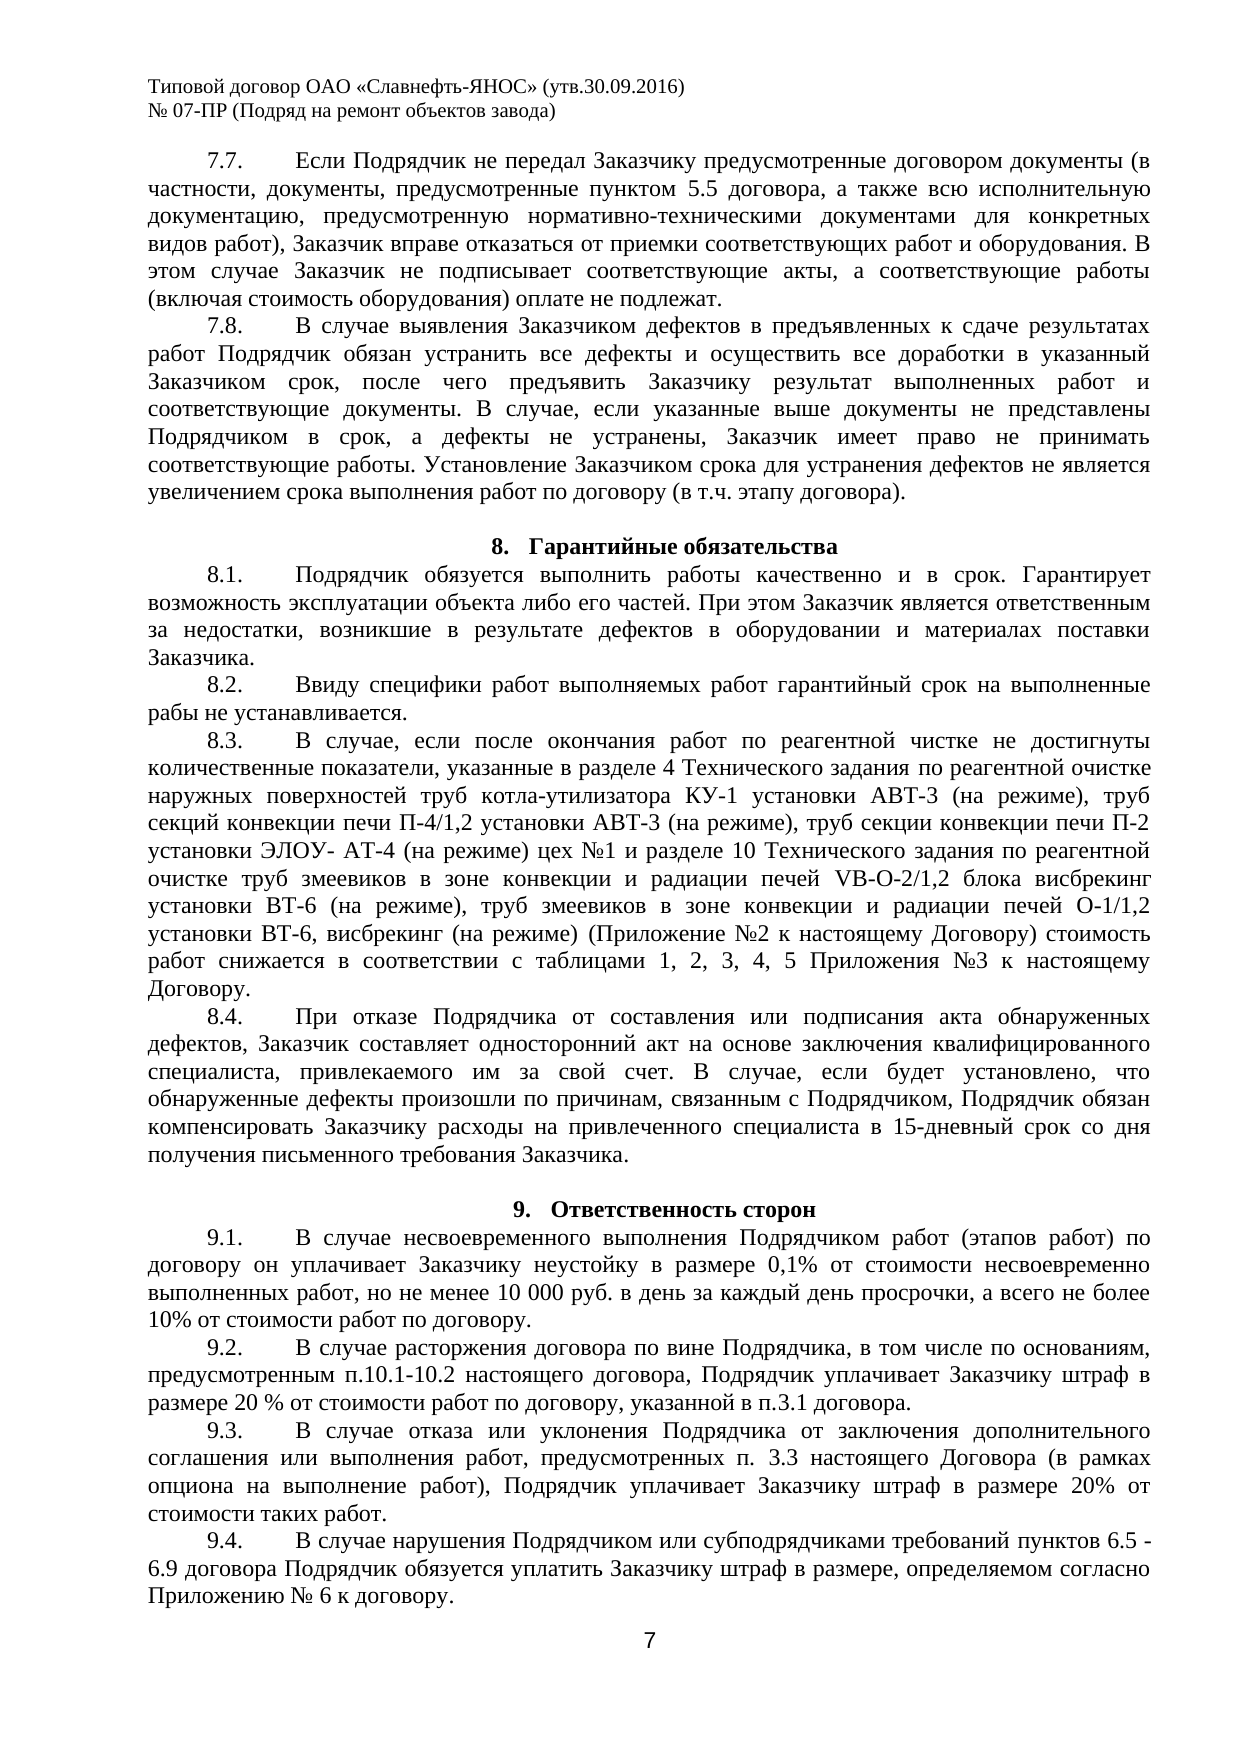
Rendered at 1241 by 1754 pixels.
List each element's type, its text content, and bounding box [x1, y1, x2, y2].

list Подрядчик обязуется выполнить работы качественно и в срок. Гарантирует возможность эксплуатации объекта либо его частей. При этом Заказчик является ответственным за недостатки, возникшие в результате дефектов в оборудовании и материалах поставки Заказчика. [148, 560, 1152, 670]
list Гарантийные обязательства [177, 532, 1152, 560]
list В случае, если после окончания работ по реагентной чистке не достигнуты количественные показатели, указанные в разделе 4 Технического задания по реагентной очистке наружных поверхностей труб котла-утилизатора КУ-1 установки АВТ-3 (на режиме), труб секций конвекции печи П-4/1,2 установки АВТ-3 (на режиме), труб секции конвекции печи П-2 установки ЭЛОУ- АТ-4 (на режиме) цех №1 и разделе 10 Технического задания по реагентной очистке труб змеевиков в зоне конвекции и радиации печей VB-O-2/1,2 блока висбрекинг установки ВТ-6 (на режиме), труб змеевиков в зоне конвекции и радиации печей О-1/1,2 установки ВТ-6, висбрекинг (на режиме) (Приложение №2 к настоящему Договору) стоимость работ снижается в соответствии с таблицами 1, 2, 3, 4, 5 Приложения №3 к настоящему Договору. [148, 726, 1152, 1002]
list Если Подрядчик не передал Заказчику предусмотренные договором документы (в частности, документы, предусмотренные пунктом 5.5 договора, а также всю исполнительную документацию, предусмотренную нормативно-техническими документами для конкретных видов работ), Заказчик вправе отказаться от приемки соответствующих работ и оборудования. В этом случае Заказчик не подписывает соответствующие акты, а соответствующие работы (включая стоимость оборудования) оплате не подлежат. [148, 146, 1152, 312]
list В случае расторжения договора по вине Подрядчика, в том числе по основаниям, предусмотренным п.10.1-10.2 настоящего договора, Подрядчик уплачивает Заказчику штраф в размере 20 % от стоимости работ по договору, указанной в п.3.1 договора. [148, 1333, 1152, 1416]
list В случае нарушения Подрядчиком или субподрядчиками требований пунктов 6.5 - 6.9 договора Подрядчик обязуется уплатить Заказчику штраф в размере, определяемом согласно Приложению № к договору. [148, 1526, 1152, 1609]
list Ответственность сторон [177, 1195, 1152, 1222]
list В случае отказа или уклонения Подрядчика от заключения дополнительного соглашения или выполнения работ, предусмотренных п. 3.4 настоящего Договора (в рамках опциона на выполнение работ), Подрядчик уплачивает Заказчику штраф в размере 20% от стоимости таких работ. [148, 1416, 1152, 1526]
list Ввиду специфики работ выполняемых работ гарантийный срок на выполненные рабы не устанавливается. [148, 670, 1152, 726]
list При отказе Подрядчика от составления или подписания акта обнаруженных дефектов, Заказчик составляет односторонний акт на основе заключения квалифицированного специалиста, привлекаемого им за свой счет. В случае, если будет установлено, что обнаруженные дефекты произошли по причинам, связанным с Подрядчиком, Подрядчик обязан компенсировать Заказчику расходы на привлеченного специалиста в 15-дневный срок со дня получения письменного требования Заказчика. [148, 1002, 1152, 1167]
list В случае несвоевременного выполнения Подрядчиком работ (этапов работ) по договору он уплачивает Заказчику неустойку в размере 0,1% от стоимости несвоевременно выполненных работ, но не менее 10 000 руб. в день за каждый день просрочки, а всего не более 10% от стоимости работ по договору. [148, 1222, 1152, 1333]
list В случае выявления Заказчиком дефектов в предъявленных к сдаче результатах работ Подрядчик обязан устранить все дефекты и осуществить все доработки в указанный Заказчиком срок, после чего предъявить Заказчику результат выполненных работ и соответствующие документы. В случае, если указанные выше документы не представлены Подрядчиком в срок, а дефекты не устранены, Заказчик имеет право не принимать соответствующие работы. Установление Заказчиком срока для устранения дефектов не является увеличением срока выполнения работ по договору (в т.ч. этапу договора). [148, 312, 1152, 505]
